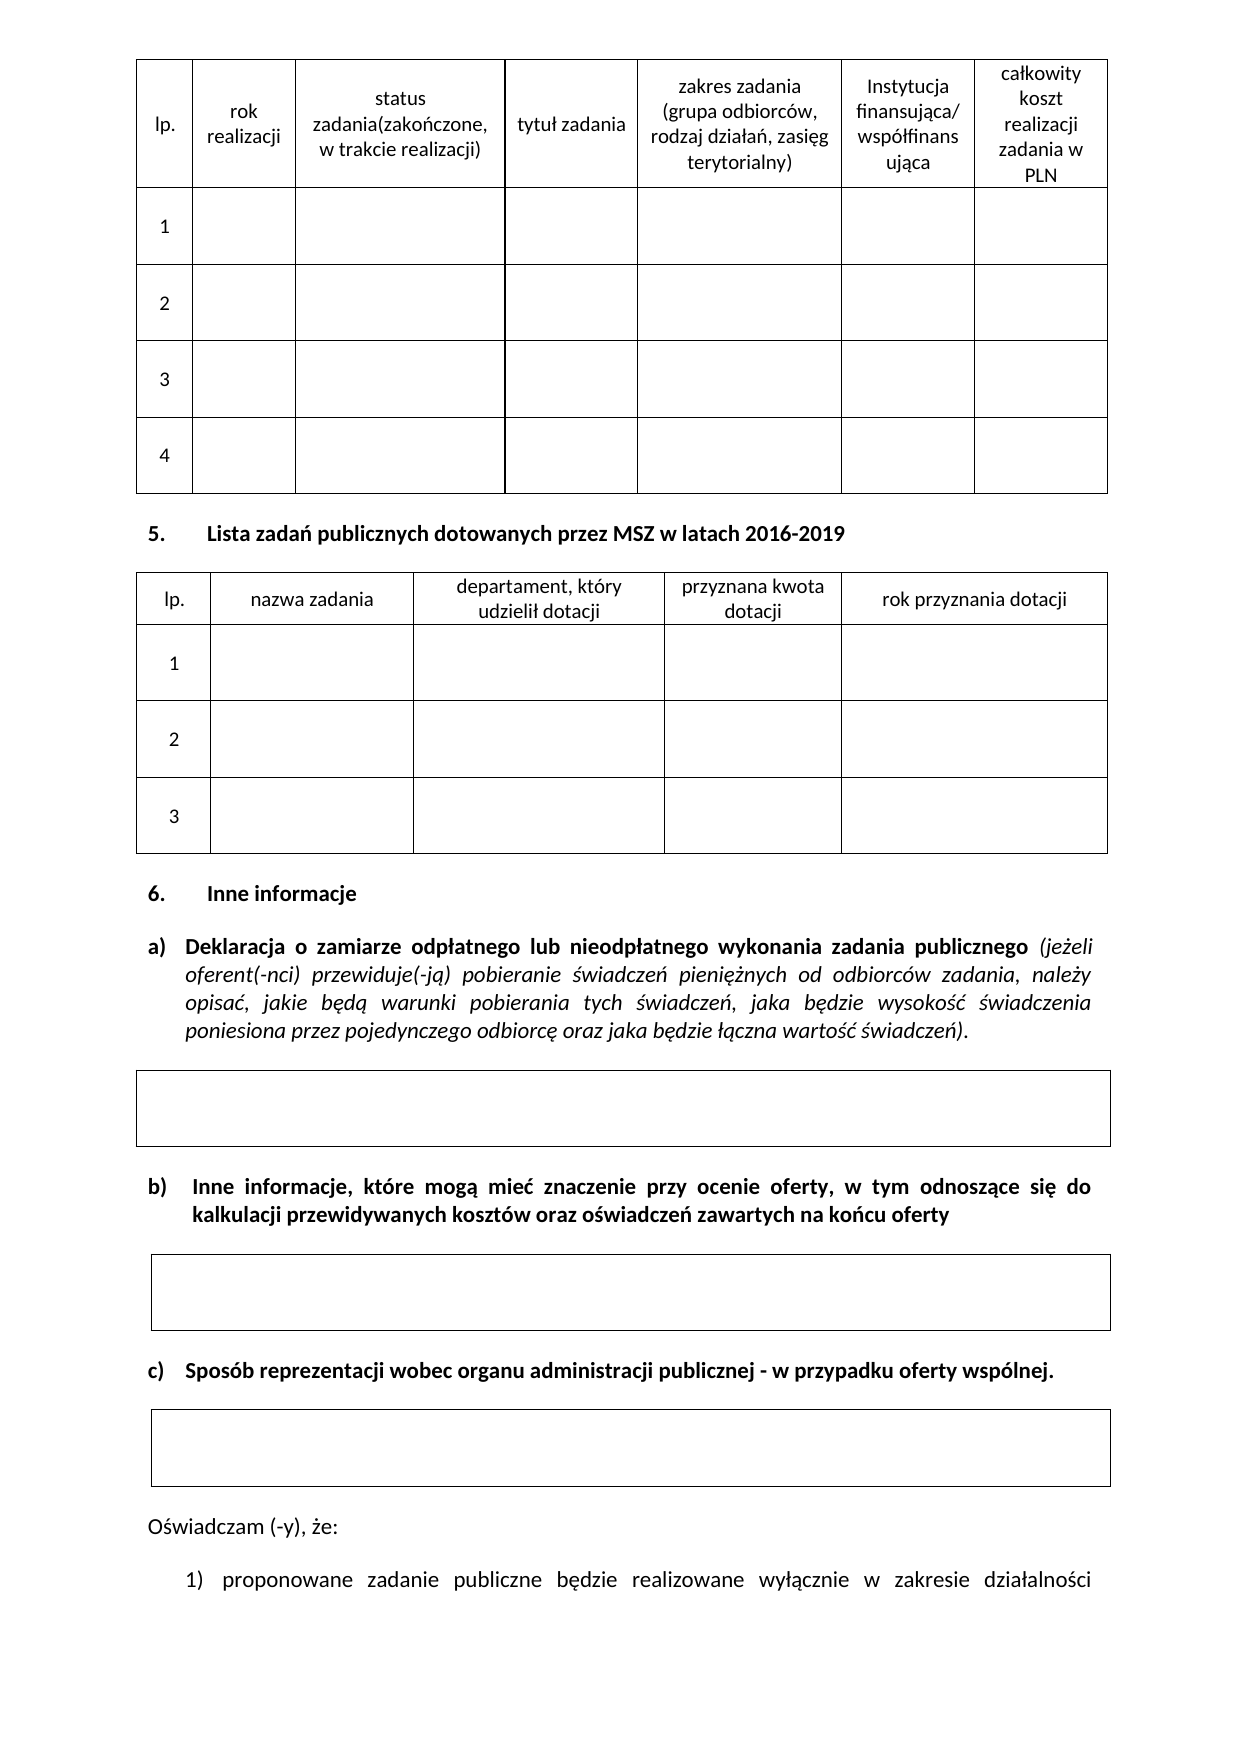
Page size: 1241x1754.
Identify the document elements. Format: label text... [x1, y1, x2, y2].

table_cell [414, 701, 664, 777]
table_cell [975, 418, 1107, 493]
table_header całkowity koszt realizacji zadania w PLN [975, 60, 1107, 187]
table_header Instytucja finansująca/współfinansująca [842, 60, 974, 187]
table_cell [842, 418, 974, 493]
table_cell [414, 625, 664, 700]
table_header zakres zadania (grupa odbiorców, rodzaj działań, zasięg terytorialny) [638, 60, 841, 187]
table_header rok przyznania dotacji [842, 573, 1107, 624]
table_cell [296, 341, 504, 417]
table_cell [414, 778, 664, 853]
table_header departament, który udzielił dotacji [414, 573, 664, 624]
table_header [152, 1410, 1110, 1486]
table_cell [506, 418, 637, 493]
list Deklaracja o zamiarze odpłatnego lub nieodpłatnego wykonania zadania publicznego (jeżeli oferent(-nci) przewiduje(-ją) pobieranie świadczeń pieniężnych od odbiorców zadania, należy opisać, jakie będą warunki pobierania tych świadczeń, jaka będzie wysokość świadczenia poniesiona przez pojedynczego odbiorcę oraz jaka będzie łączna wartość świadczeń). [148, 932, 1093, 1044]
table_cell [193, 188, 295, 264]
table_cell 2 [137, 265, 192, 340]
table_cell [506, 341, 637, 417]
table_cell [842, 341, 974, 417]
table_header nazwa zadania [211, 573, 413, 624]
table_cell [193, 341, 295, 417]
table_cell [665, 778, 841, 853]
table_cell [842, 188, 974, 264]
table_cell [842, 265, 974, 340]
table_cell [665, 701, 841, 777]
table_cell 4 [137, 418, 192, 493]
table_cell [975, 265, 1107, 340]
text Oświadczam (-y), że: [148, 1512, 1092, 1540]
list Inne informacje, które mogą mieć znaczenie przy ocenie oferty, w tym odnoszące się do kalkulacji przewidywanych kosztów oraz oświadczeń zawartych na końcu oferty [148, 1172, 1093, 1228]
table_cell [842, 625, 1107, 700]
table_header status zadania(zakończone, w trakcie realizacji) [296, 60, 504, 187]
table_header [152, 1255, 1110, 1330]
table_cell 1 [137, 625, 210, 700]
table_cell [296, 418, 504, 493]
table_cell 1 [137, 188, 192, 264]
table_cell [506, 265, 637, 340]
table_cell [193, 265, 295, 340]
table_cell [211, 778, 413, 853]
table_header lp. [137, 60, 192, 187]
table_cell 3 [137, 341, 192, 417]
table_cell [842, 701, 1107, 777]
table_cell [506, 188, 637, 264]
table_header rok realizacji [193, 60, 295, 187]
table_cell 2 [137, 701, 210, 777]
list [185, 1565, 1093, 1593]
list Lista zadań publicznych dotowanych przez MSZ w latach 2016-2019 [148, 519, 1078, 547]
table_cell [638, 341, 841, 417]
table_header tytuł zadania [506, 60, 637, 187]
table_cell [975, 341, 1107, 417]
table_cell [638, 188, 841, 264]
table_cell [296, 188, 504, 264]
list Inne informacje [148, 879, 1078, 907]
table_header przyznana kwota dotacji [665, 573, 841, 624]
table_cell [842, 778, 1107, 853]
list Sposób reprezentacji wobec organu administracji publicznej - w przypadku oferty wspólnej. [148, 1356, 1093, 1384]
table_cell 3 [137, 778, 210, 853]
table_cell [211, 701, 413, 777]
table_cell [193, 418, 295, 493]
table_cell [638, 418, 841, 493]
table_cell [975, 188, 1107, 264]
table_cell [211, 625, 413, 700]
table_header lp. [137, 573, 210, 624]
table_cell [665, 625, 841, 700]
table_cell [296, 265, 504, 340]
table_cell [638, 265, 841, 340]
table_header [137, 1071, 1110, 1146]
